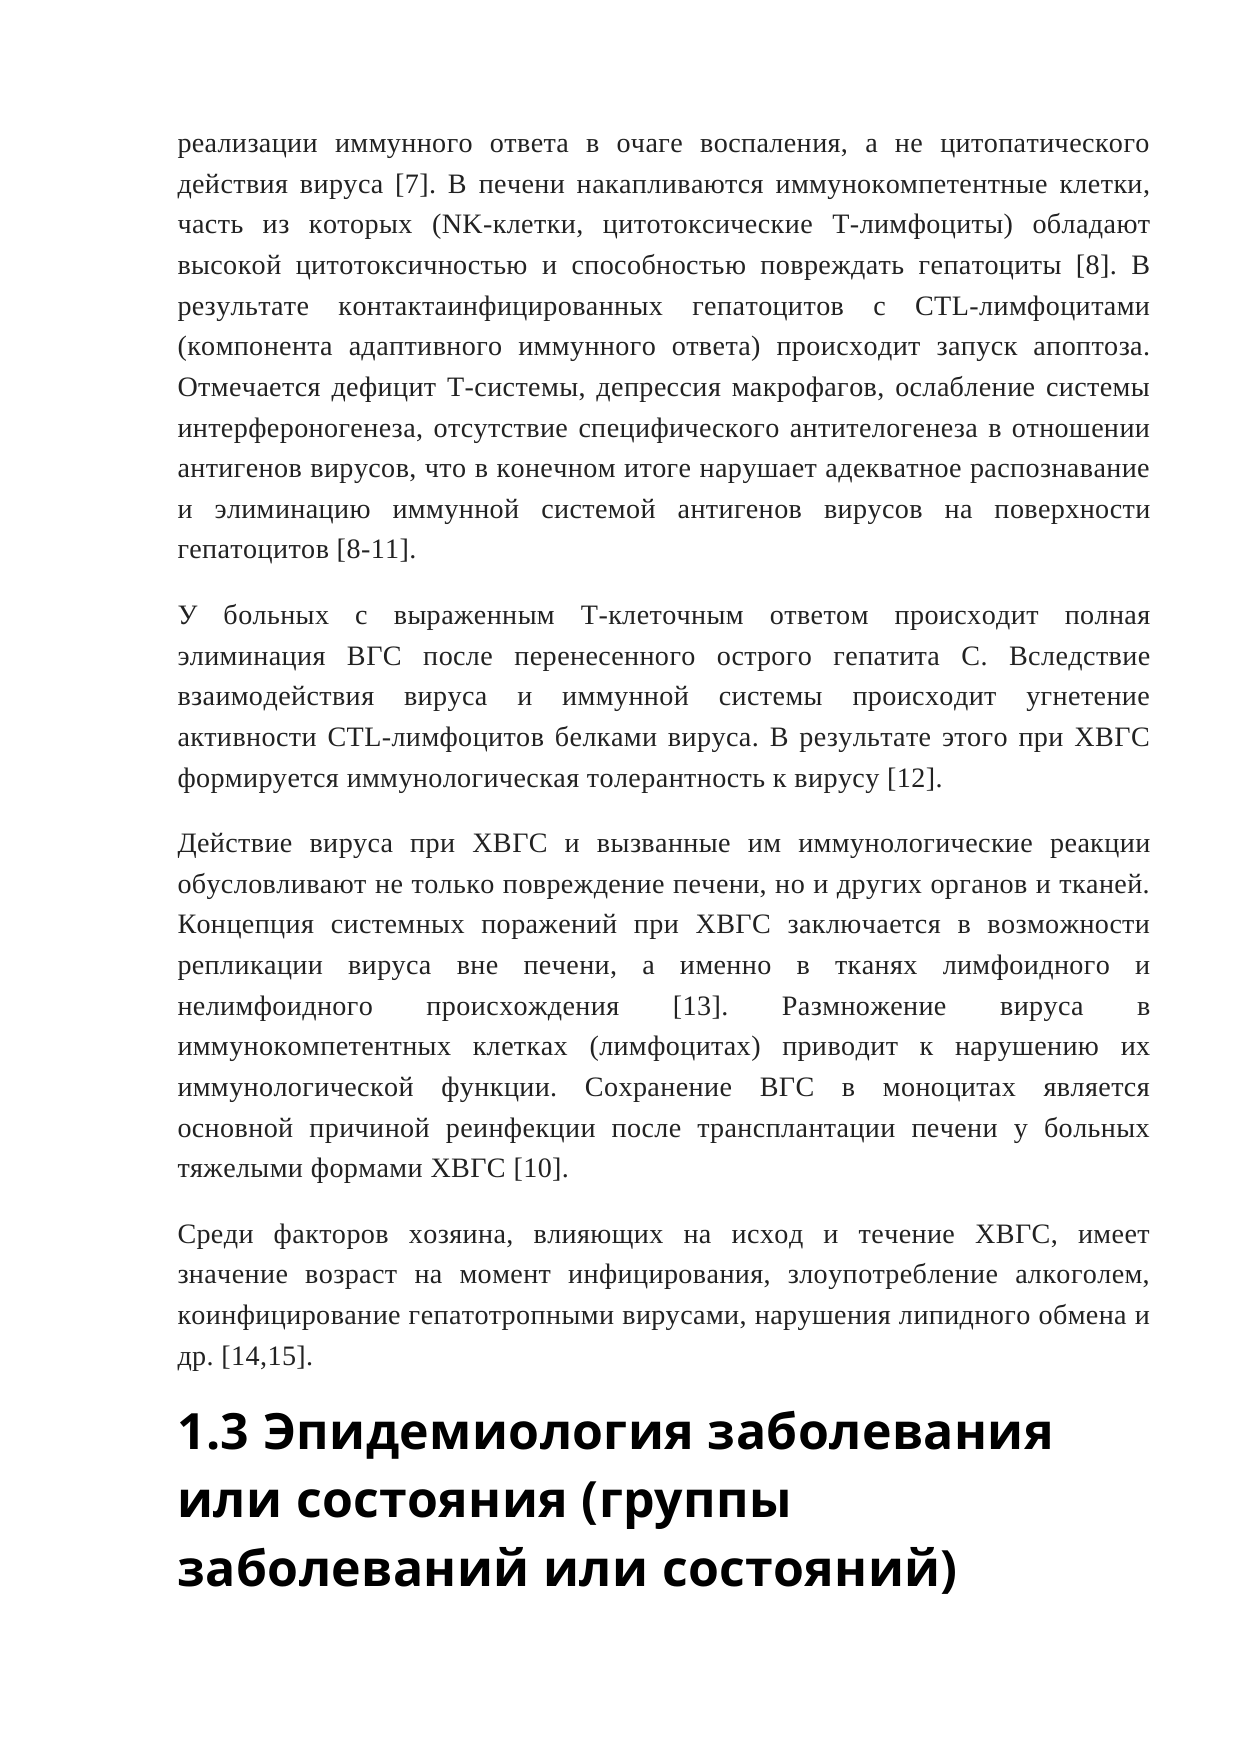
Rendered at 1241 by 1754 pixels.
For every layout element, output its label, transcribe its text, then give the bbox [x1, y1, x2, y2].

text Действие вируса при ХВГС и вызванные им иммунологические реакции обусловливают не только повреждение печени, но и других органов и тканей. Концепция системных поражений при ХВГС заключается в возможности репликации вируса вне печени, а именно в тканях лимфоидного и нелимфоидного происхождения [13]. Размножение вируса в иммунокомпетентных клетках (лимфоцитах) приводит к нарушению их иммунологической функции. Сохранение ВГС в моноцитах является основной причиной реинфекции после трансплантации печени у больных тяжелыми формами ХВГС [10]. [177, 818, 1152, 1184]
text 1.3 Эпидемиология заболевания или состояния (группы заболеваний или состояний) [177, 1396, 1152, 1601]
text Среди факторов хозяина, влияющих на исход и течение ХВГС, имеет значение возраст на момент инфицирования, злоупотребление алкоголем, коинфицирование гепатотропными вирусами, нарушения липидного обмена и др. [14,15]. [177, 1209, 1152, 1371]
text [177, 118, 1152, 565]
text У больных с выраженным Т-клеточным ответом происходит полная элиминация ВГС после перенесенного острого гепатита С. Вследствие взаимодействия вируса и иммунной системы происходит угнетение активности CTL-лимфоцитов белками вируса. В результате этого при ХВГС формируется иммунологическая толерантность к вирусу [12]. [177, 590, 1152, 793]
